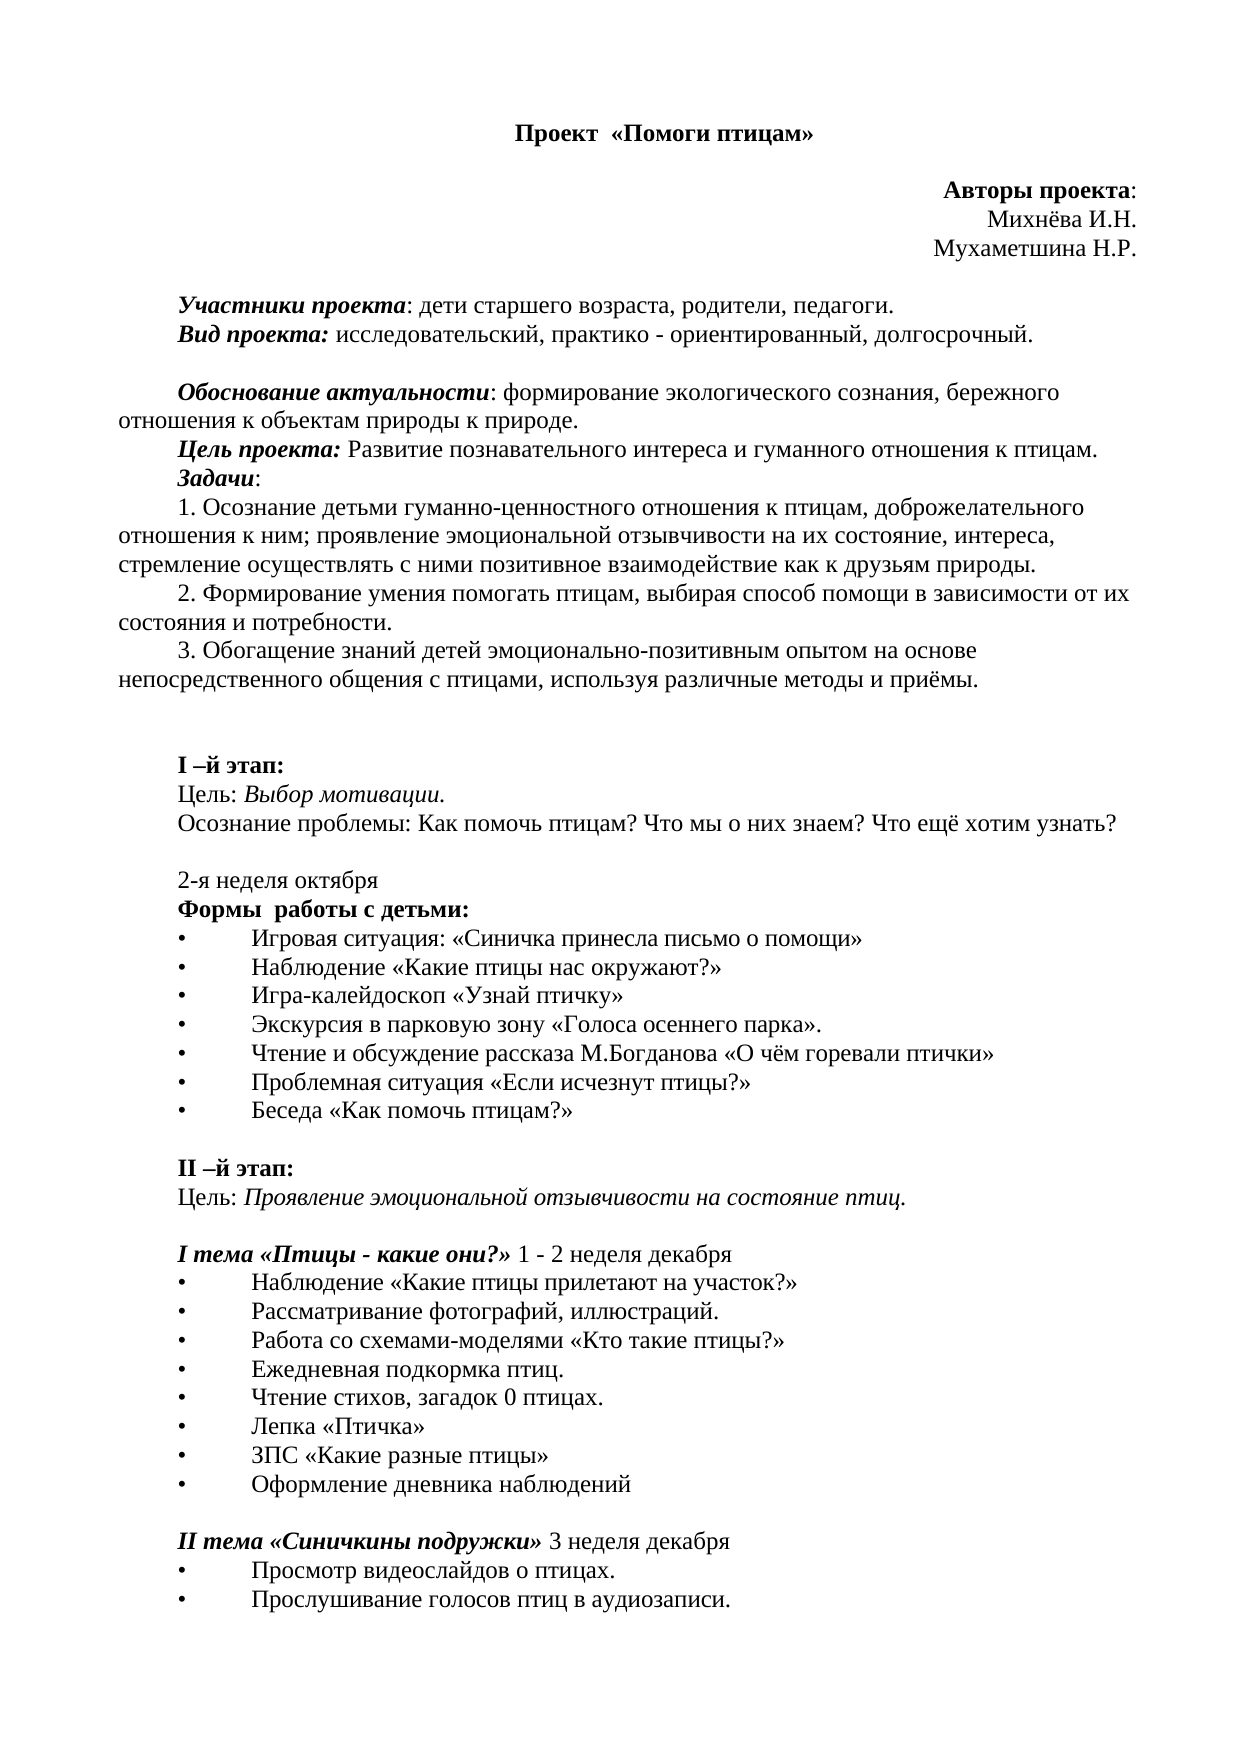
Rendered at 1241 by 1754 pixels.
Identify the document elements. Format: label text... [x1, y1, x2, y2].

list Проблемная ситуация «Если исчезнут птицы?» [118, 1067, 1152, 1096]
list Чтение стихов, загадок 0 птицах. [118, 1382, 1152, 1411]
list Просмотр видеослайдов о птицах. [118, 1555, 1152, 1584]
text Осознание проблемы: Как помочь птицам? Что мы о них знаем? Что ещё хотим узнать? [118, 808, 1152, 837]
list Рассматривание фотографий, иллюстраций. [118, 1296, 1152, 1325]
list Беседа «Как помочь птицам?» [118, 1096, 1152, 1124]
list Наблюдение «Какие птицы прилетают на участок?» [118, 1267, 1152, 1296]
list Оформление дневника наблюдений [118, 1469, 1152, 1497]
text Авторы проекта: [118, 176, 1137, 204]
text II –й этап: [118, 1153, 1152, 1182]
text Цель проекта: Развитие познавательного интереса и гуманного отношения к птицам. [118, 434, 1152, 463]
text Цель: Проявление эмоциональной отзывчивости на состояние птиц. [118, 1182, 1143, 1211]
text Формы работы с детьми: [118, 894, 1152, 923]
text Задачи: [118, 463, 1152, 492]
list Работа со схемами-моделями «Кто такие птицы?» [118, 1325, 1152, 1354]
text Мухаметшина Н.Р. [118, 233, 1137, 262]
text Михнёва И.Н. [118, 204, 1137, 233]
text 2-я неделя октября [118, 866, 1152, 894]
text Обоснование актуальности: формирование экологического сознания, бережного отношения к объектам природы к природе. [118, 377, 1152, 434]
list Экскурсия в парковую зону «Голоса осеннего парка». [118, 1009, 1152, 1038]
text I тема «Птицы - какие они?» 1 - 2 неделя декабря [118, 1239, 1144, 1267]
list Наблюдение «Какие птицы нас окружают?» [118, 952, 1152, 981]
text II тема «Синичкины подружки» 3 неделя декабря [118, 1526, 1151, 1555]
text I –й этап: [118, 751, 1152, 779]
text Вид проекта: исследовательский, практико - ориентированный, долгосрочный. [118, 319, 1152, 348]
list Игра-калейдоскоп «Узнай птичку» [118, 981, 1152, 1009]
list Ежедневная подкормка птиц. [118, 1354, 1152, 1382]
text Участники проекта: дети старшего возраста, родители, педагоги. [118, 291, 1152, 319]
list Лепка «Птичка» [118, 1411, 1152, 1440]
text Цель: Выбор мотивации. [118, 779, 1152, 808]
list Игровая ситуация: «Синичка принесла письмо о помощи» [118, 923, 1152, 952]
text 3. Обогащение знаний детей эмоционально-позитивным опытом на основе непосредственного общения с птицами, используя различные методы и приёмы. [118, 636, 1152, 693]
text 2. Формирование умения помогать птицам, выбирая способ помощи в зависимости от их состояния и потребности. [118, 578, 1152, 636]
text 1. Осознание детьми гуманно-ценностного отношения к птицам, доброжелательного отношения к ним; проявление эмоциональной отзывчивости на их состояние, интереса, стремление осуществлять с ними позитивное взаимодействие как к друзьям природы. [118, 492, 1152, 578]
text Проект «Помоги птицам» [118, 118, 1152, 147]
list Чтение и обсуждение рассказа М.Богданова «О чём горевали птички» [118, 1038, 1139, 1067]
list Прослушивание голосов птиц в аудиозаписи. [118, 1584, 1152, 1612]
list ЗПС «Какие разные птицы» [118, 1440, 1152, 1469]
